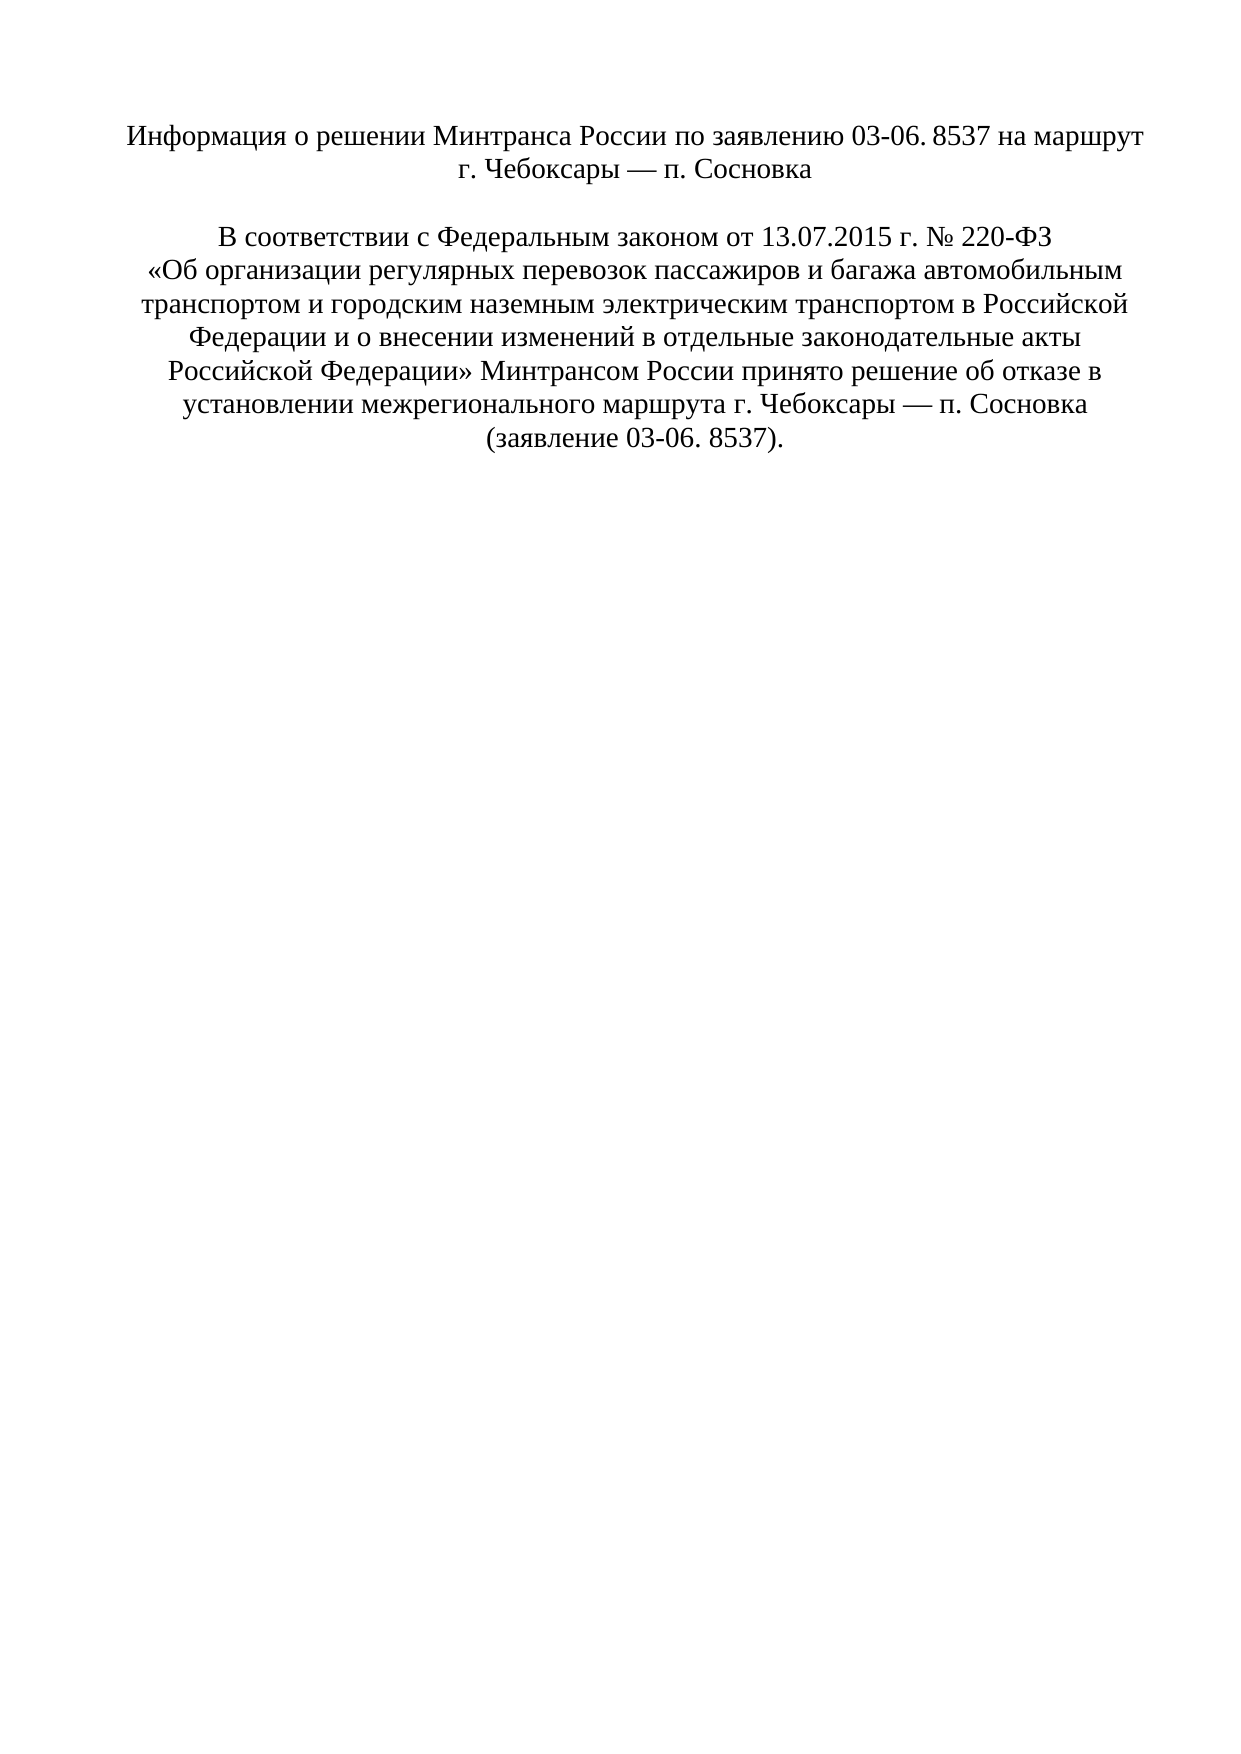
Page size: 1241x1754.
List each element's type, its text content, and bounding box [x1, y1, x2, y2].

text В соответствии с Федеральным законом от 13.07.2015 г. № 220-ФЗ «Об организации регулярных перевозок пассажиров и багажа автомобильным транспортом и городским наземным электрическим транспортом в Российской Федерации и о внесении изменений в отдельные законодательные акты Российской Федерации» Минтрансом России принято решение об отказе в установлении межрегионального маршрута г. Чебоксары — п. Сосновка (заявление 03-06. 8537). [118, 219, 1152, 453]
text Информация о решении Минтранса России по заявлению 03-06. 8537 на маршрут г. Чебоксары — п. Сосновка [118, 118, 1152, 185]
